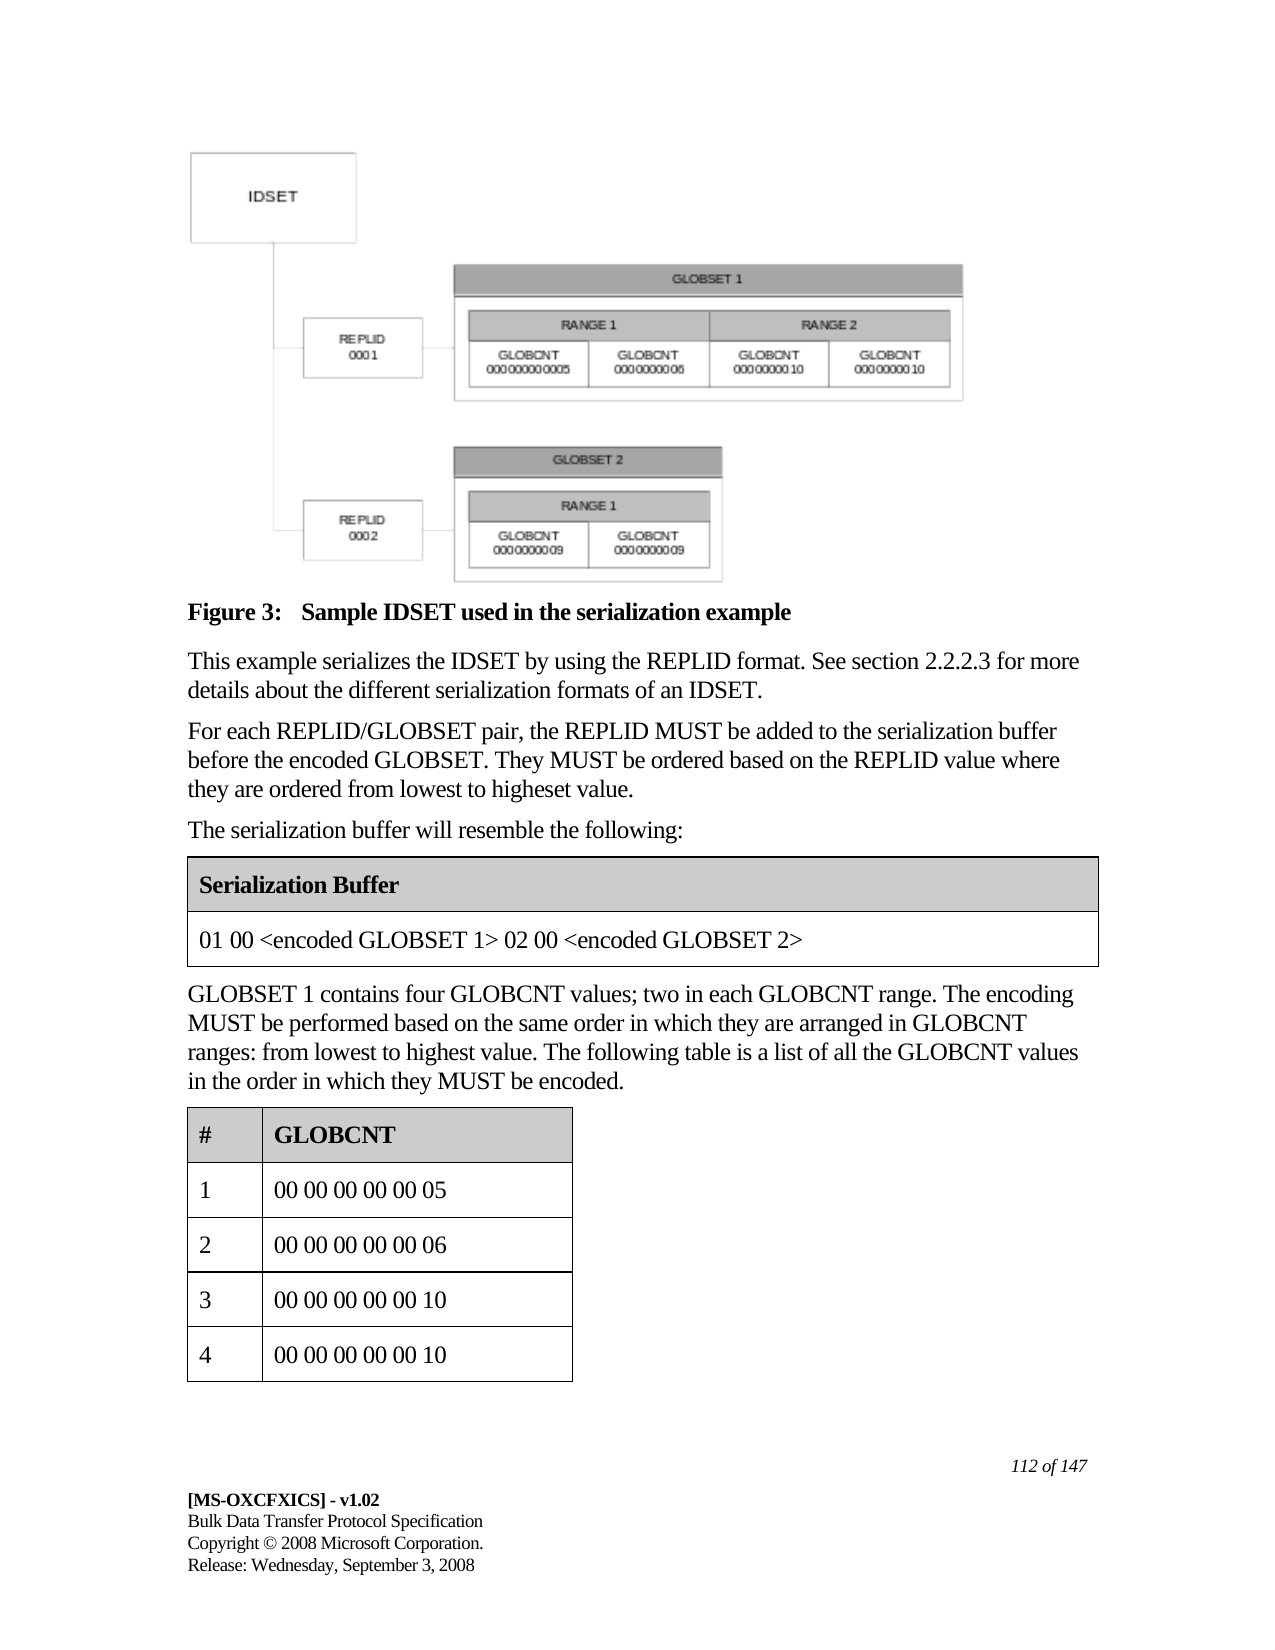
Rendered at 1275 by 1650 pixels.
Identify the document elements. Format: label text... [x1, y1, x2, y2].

text For each REPLID/GLOBSET pair, the REPLID MUST be added to the serialization buffer before the encoded GLOBSET. They MUST be ordered based on the REPLID value where they are ordered from lowest to higheset value. [187, 716, 1087, 803]
table_cell 00 00 00 00 00 10 [263, 1273, 572, 1326]
table_cell 3 [188, 1273, 262, 1326]
table_cell 4 [188, 1327, 262, 1381]
table_cell 00 00 00 00 00 06 [263, 1218, 572, 1271]
text The serialization buffer will resemble the following: [187, 815, 1087, 844]
table_header Serialization Buffer [188, 858, 1098, 911]
text Figure 3: Sample IDSET used in the serialization example [187, 597, 1087, 626]
text This example serializes the IDSET by using the REPLID format. See section 2.2.2.3 for more details about the different serialization formats of an IDSET. [187, 646, 1087, 704]
table_cell 01 00 <encoded GLOBSET 1> 02 00 <encoded GLOBSET 2> [188, 912, 1098, 966]
table_cell 00 00 00 00 00 10 [263, 1327, 572, 1381]
table_header GLOBCNT [263, 1108, 572, 1162]
table_cell 1 [188, 1163, 262, 1217]
table_header # [188, 1108, 262, 1162]
table_cell 00 00 00 00 00 05 [263, 1163, 572, 1217]
table_cell 2 [188, 1218, 262, 1271]
text GLOBSET 1 contains four GLOBCNT values; two in each GLOBCNT range. The encoding MUST be performed based on the same order in which they are arranged in GLOBCNT ranges: from lowest to highest value. The following table is a list of all the GLOBCNT values in the order in which they MUST be encoded. [187, 979, 1087, 1094]
